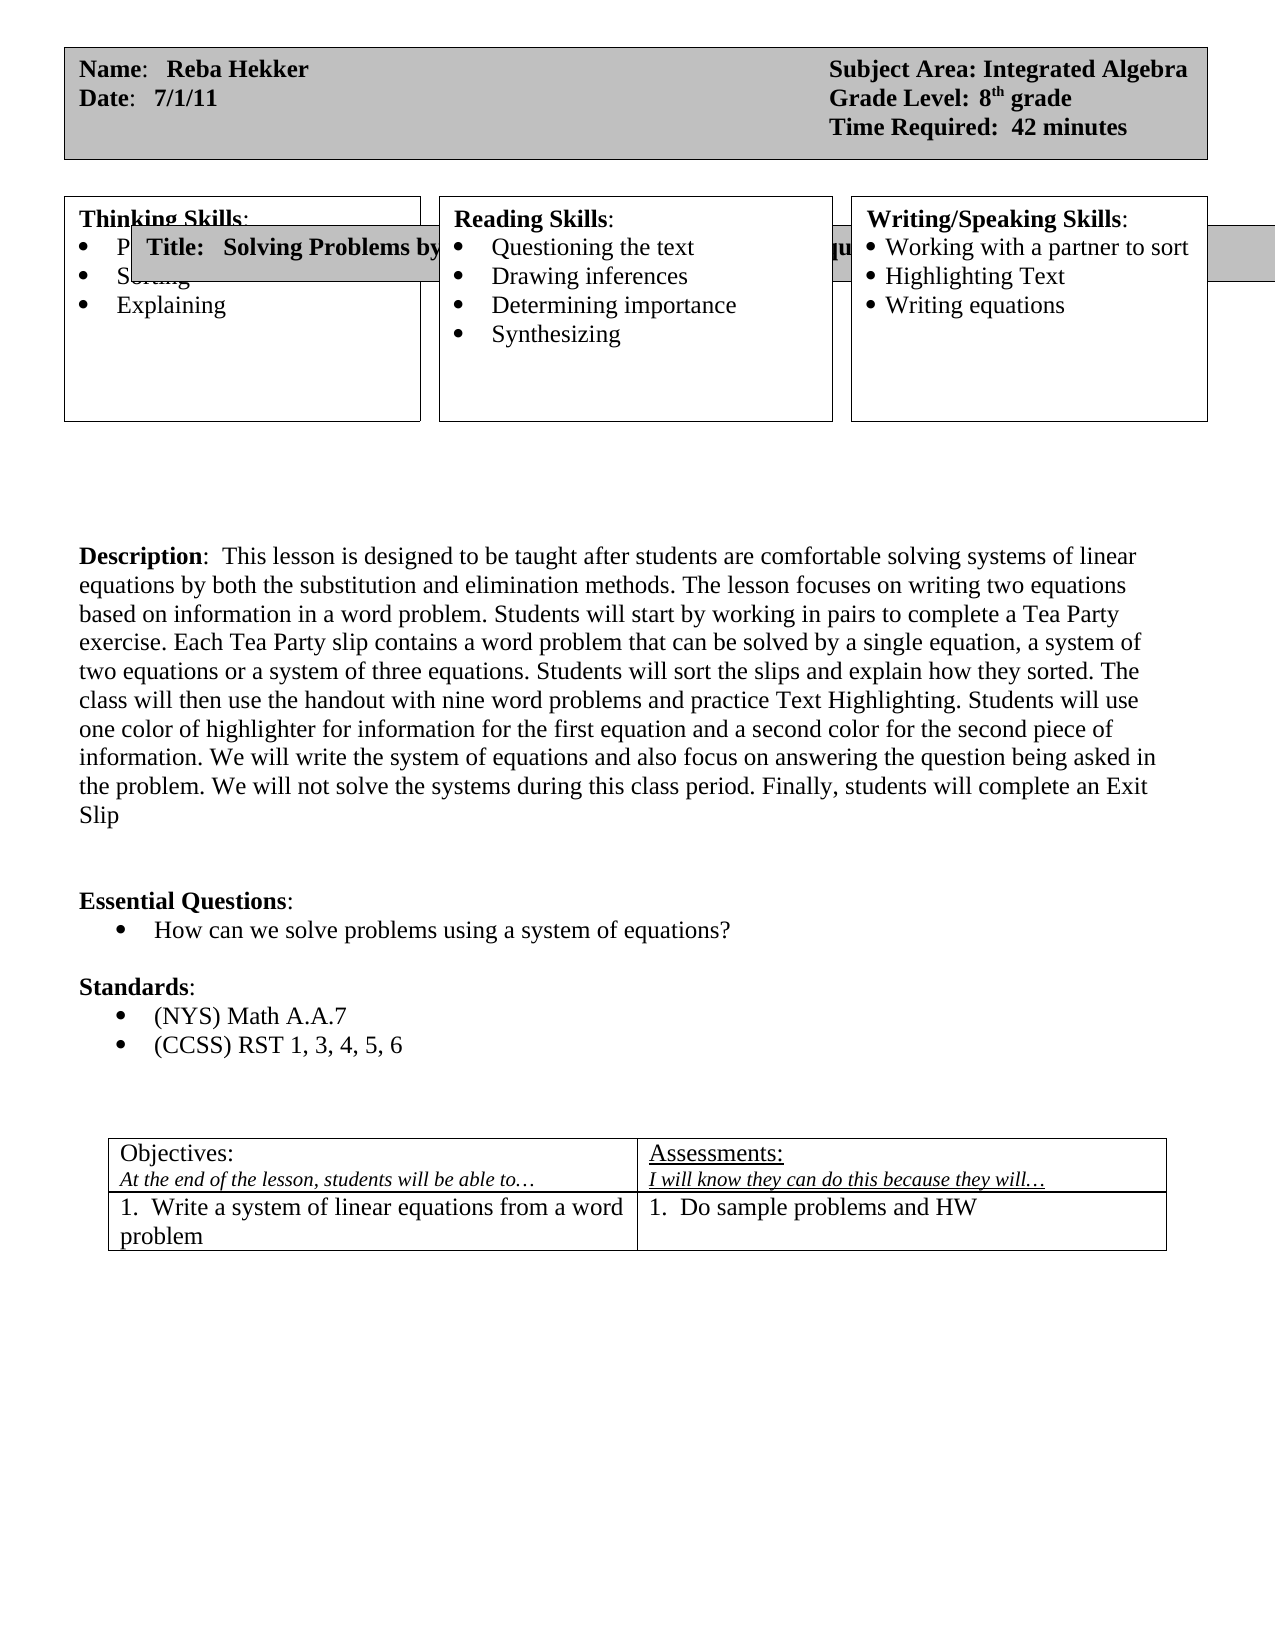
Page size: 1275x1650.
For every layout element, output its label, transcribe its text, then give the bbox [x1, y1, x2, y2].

table_cell 1. Write a system of linear equations from a word problem [109, 1193, 637, 1250]
table_header Objectives: At the end of the lesson, students will be able to… [109, 1139, 637, 1191]
table_header Assessments: I will know they can do this because they will… [638, 1139, 1166, 1191]
table_cell 1. Do sample problems and HW [638, 1193, 1166, 1250]
